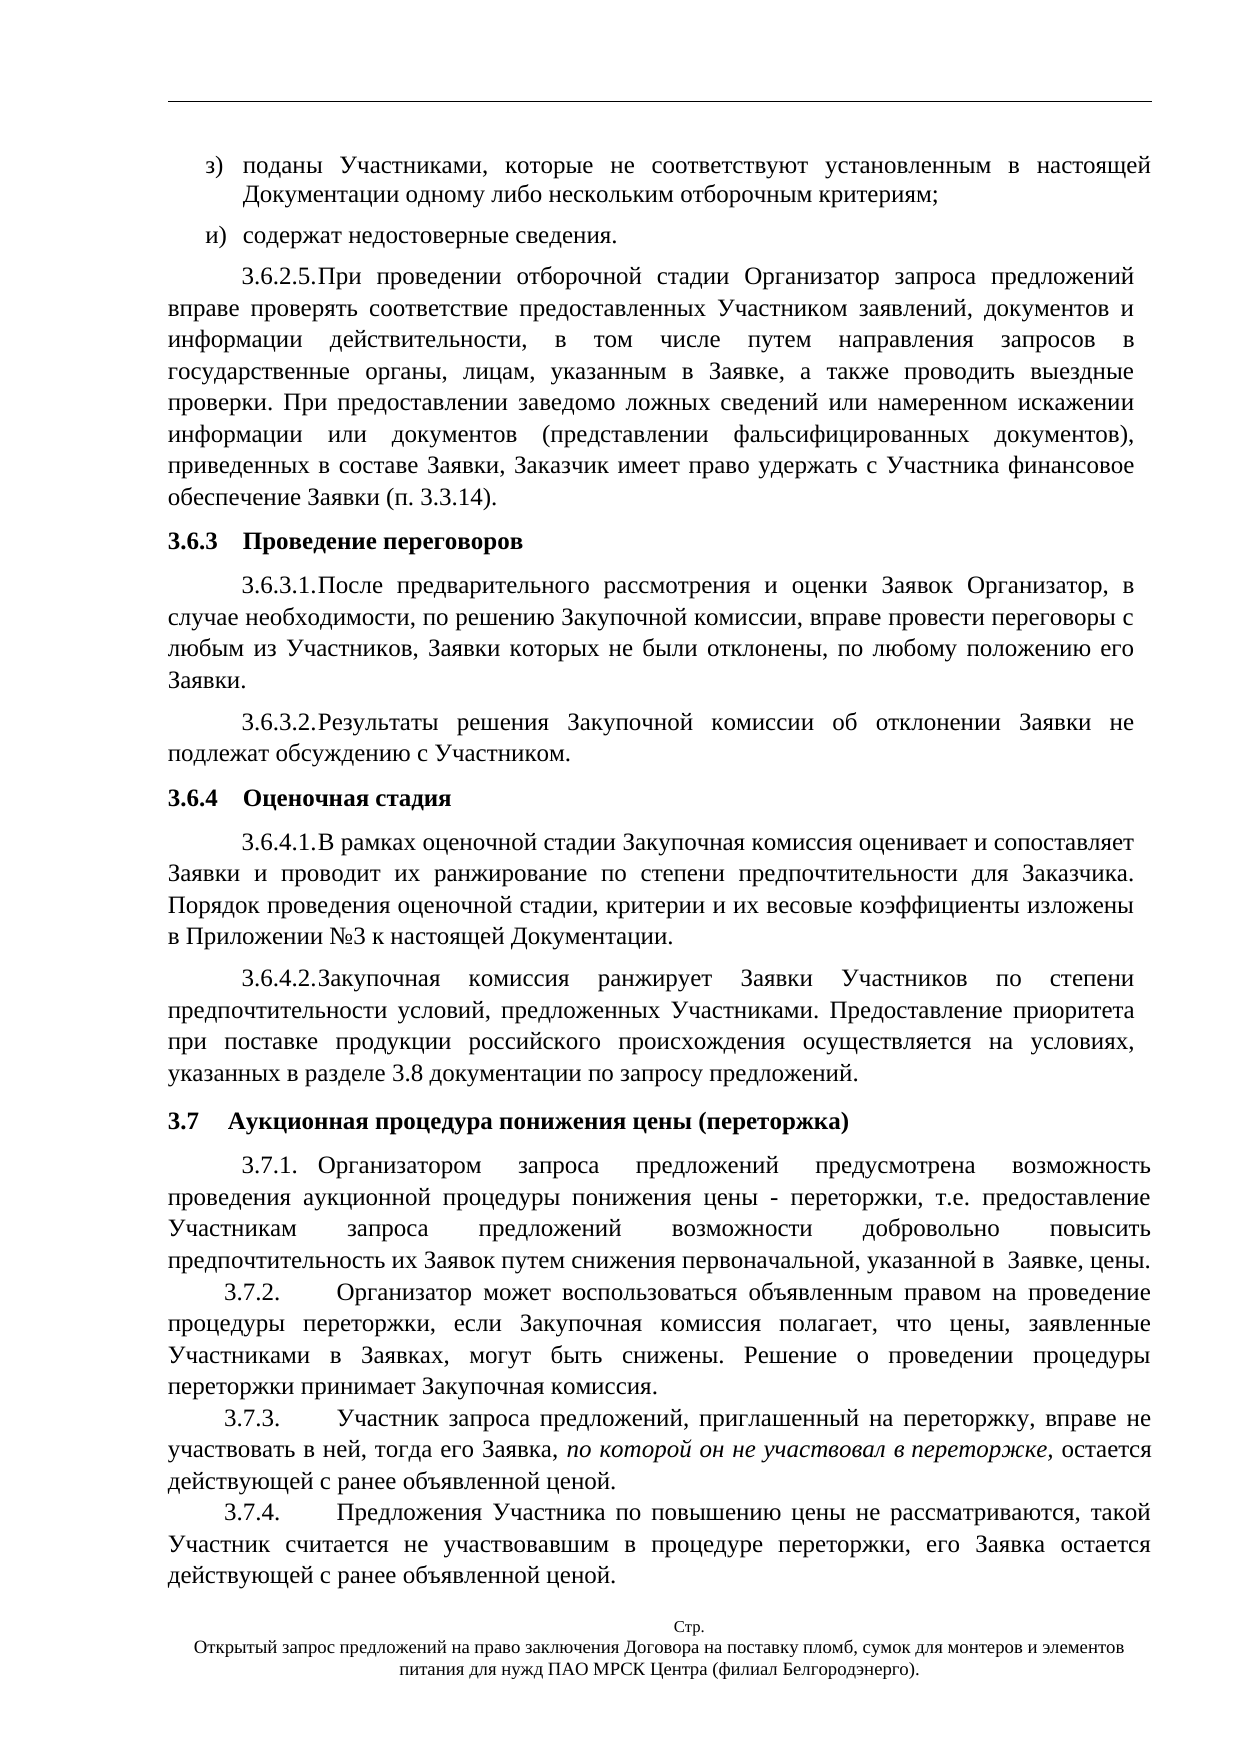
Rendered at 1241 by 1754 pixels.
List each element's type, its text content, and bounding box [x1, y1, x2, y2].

subtitle Оценочная стадия [168, 783, 1152, 811]
list содержат недостоверные сведения. [205, 220, 1152, 249]
subtitle Аукционная процедура понижения цены (переторжка) [168, 1106, 1152, 1135]
list Предложения Участника по повышению цены не рассматриваются, такой Участник считается не участвовавшим в процедуре переторжки, его Заявка остается действующей с ранее объявленной ценой. [168, 1497, 1152, 1589]
list Организатором запроса предложений предусмотрена возможность проведения аукционной процедуры понижения цены - переторжки, т.е. предоставление Участникам запроса предложений возможности добровольно повысить предпочтительность их Заявок путем снижения первоначальной, указанной в Заявке, цены. [168, 1150, 1152, 1274]
list Результаты решения Закупочной комиссии об отклонении Заявки не подлежат обсуждению с Участником. [168, 707, 1135, 767]
list После предварительного рассмотрения и оценки Заявок Организатор, в случае необходимости, по решению Закупочной комиссии, вправе провести переговоры с любым из Участников, Заявки которых не были отклонены, по любому положению его Заявки. [168, 570, 1135, 694]
subtitle Проведение переговоров [168, 526, 1152, 555]
list Организатор может воспользоваться объявленным правом на проведение процедуры переторжки, если Закупочная комиссия полагает, что цены, заявленные Участниками в Заявках, могут быть снижены. Решение о проведении процедуры переторжки принимает Закупочная комиссия. [168, 1277, 1152, 1400]
list Участник запроса предложений, приглашенный на переторжку, вправе не участвовать в ней, тогда его Заявка, по которой он не участвовал в переторжке, остается действующей с ранее объявленной ценой. [168, 1403, 1152, 1495]
list В рамках оценочной стадии Закупочная комиссия оценивает и сопоставляет Заявки и проводит их ранжирование по степени предпочтительности для Заказчика. Порядок проведения оценочной стадии, критерии и их весовые коэффициенты изложены в Приложении №3 к настоящей Документации. [168, 827, 1135, 950]
list поданы Участниками, которые не соответствуют установленным в настоящей Документации одному либо нескольким отборочным критериям; [205, 150, 1152, 207]
